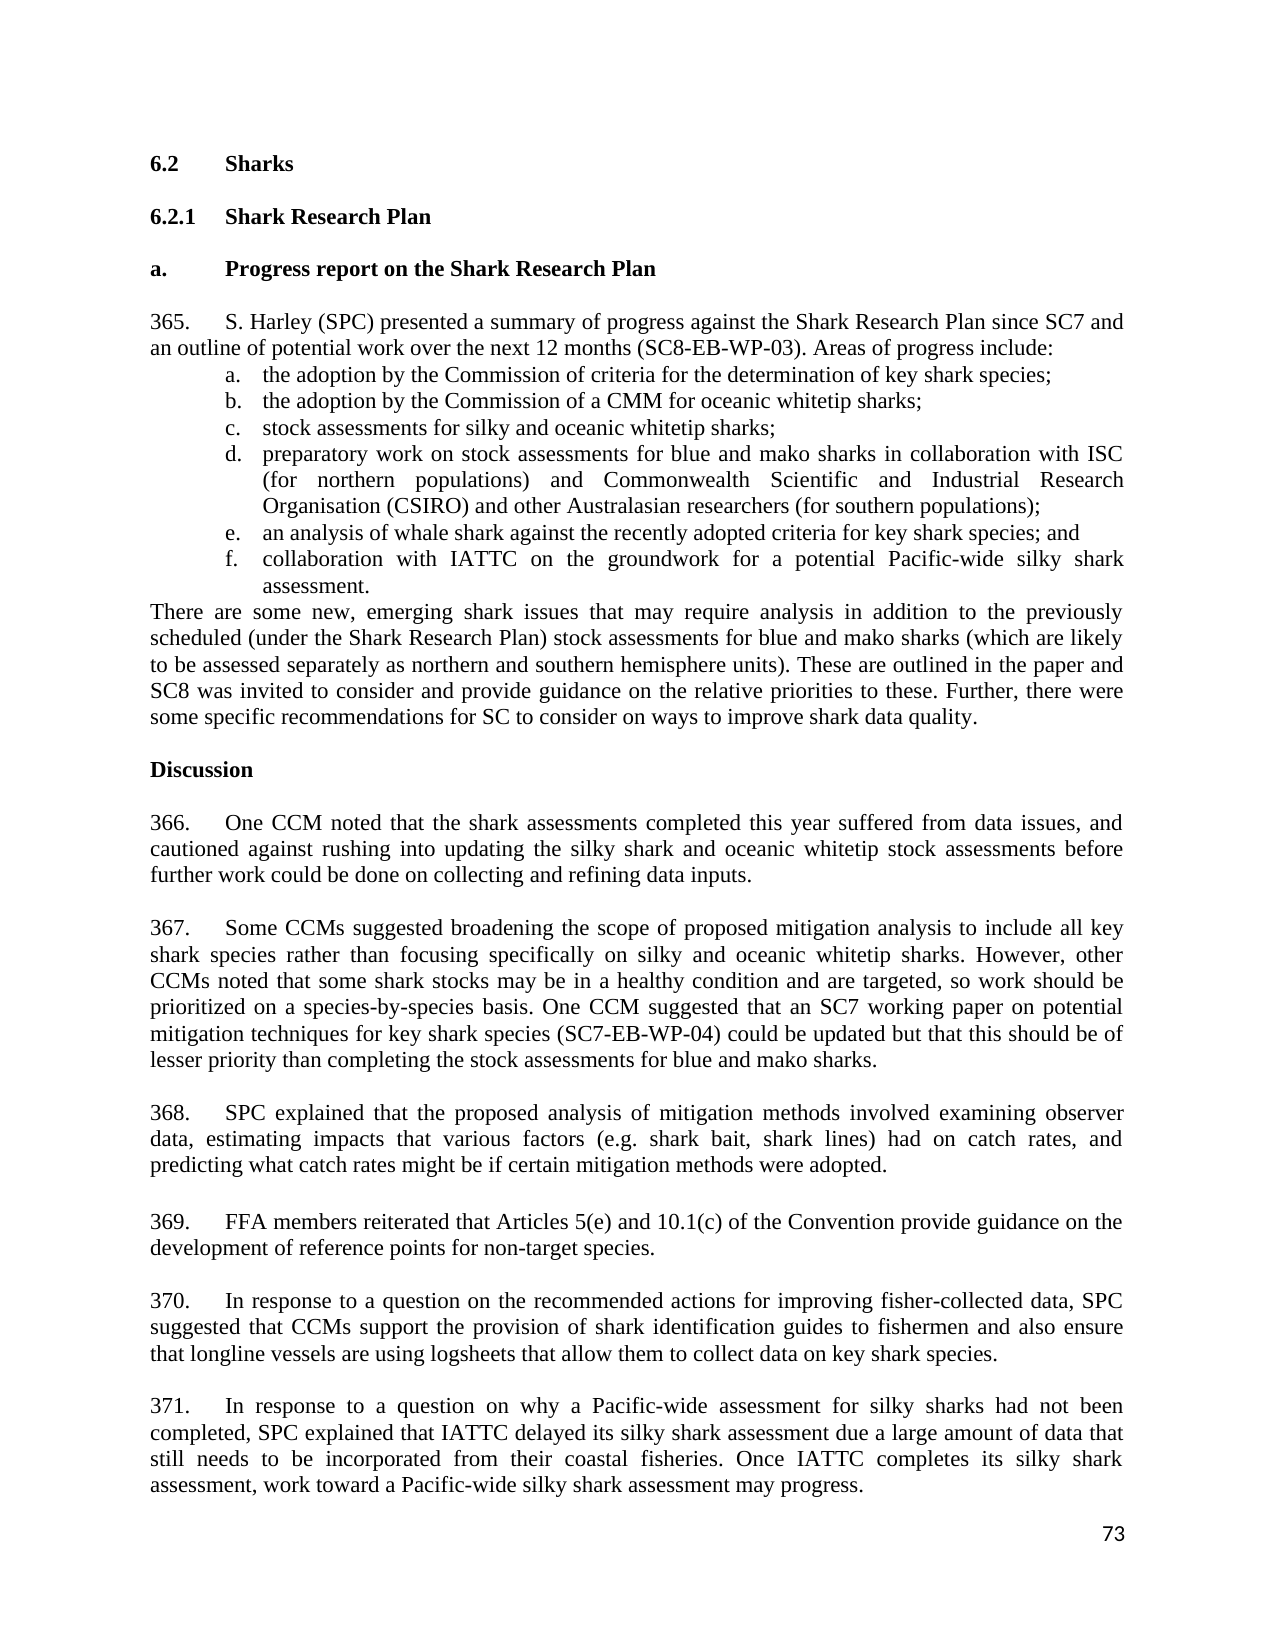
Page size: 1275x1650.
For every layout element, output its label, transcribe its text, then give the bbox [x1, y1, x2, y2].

list the adoption by the Commission of a CMM for oceanic whitetip sharks; [225, 387, 1125, 413]
list an analysis of whale shark against the recently adopted criteria for key shark species; and [225, 519, 1125, 545]
list preparatory work on stock assessments for blue and mako sharks in collaboration with ISC (for northern populations) and Commonwealth Scientific and Industrial Research Organisation (CSIRO) and other Australasian researchers (for southern populations); [225, 440, 1125, 519]
list S. Harley (SPC) presented a summary of progress against the Shark Research Plan since SC7 and an outline of potential work over the next 12 months (SC8-EB-WP-03). Areas of progress include: [150, 308, 1125, 361]
list In response to a question on why a Pacific-wide assessment for silky sharks had not been completed, SPC explained that IATTC delayed its silky shark assessment due a large amount of data that still needs to be incorporated from their coastal fisheries. Once IATTC completes its silky shark assessment, work toward a Pacific-wide silky shark assessment may progress. [150, 1392, 1125, 1498]
list Some CCMs suggested broadening the scope of proposed mitigation analysis to include all key shark species rather than focusing specifically on silky and oceanic whitetip sharks. However, other CCMs noted that some shark stocks may be in a healthy condition and are targeted, so work should be prioritized on a species-by-species basis. One CCM suggested that an SC7 working paper on potential mitigation techniques for key shark species (SC7-EB-WP-04) could be updated but that this should be of lesser priority than completing the stock assessments for blue and mako sharks. [150, 914, 1125, 1072]
list FFA members reiterated that Articles 5(e) and 10.1(c) of the Convention provide guidance on the development of reference points for non-target species. [150, 1208, 1125, 1261]
list SPC explained that the proposed analysis of mitigation methods involved examining observer data, estimating impacts that various factors (e.g. shark bait, shark lines) had on catch rates, and predicting what catch rates might be if certain mitigation methods were adopted. [150, 1099, 1125, 1178]
text 6.2 Sharks [150, 150, 1125, 176]
list collaboration with IATTC on the groundwork for a potential Pacific-wide silky shark assessment. [225, 545, 1125, 598]
list One CCM noted that the shark assessments completed this year suffered from data issues, and cautioned against rushing into updating the silky shark and oceanic whitetip stock assessments before further work could be done on collecting and refining data inputs. [150, 809, 1125, 888]
list Progress report on the Shark Research Plan [150, 255, 1125, 282]
text Discussion [150, 756, 1125, 782]
text There are some new, emerging shark issues that may require analysis in addition to the previously scheduled (under the Shark Research Plan) stock assessments for blue and mako sharks (which are likely to be assessed separately as northern and southern hemisphere units). These are outlined in the paper and SC8 was invited to consider and provide guidance on the relative priorities to these. Further, there were some specific recommendations for SC to consider on ways to improve shark data quality. [150, 598, 1125, 730]
text 6.2.1 Shark Research Plan [150, 203, 1125, 229]
list In response to a question on the recommended actions for improving fisher-collected data, SPC suggested that CCMs support the provision of shark identification guides to fishermen and also ensure that longline vessels are using logsheets that allow them to collect data on key shark species. [150, 1287, 1125, 1366]
list stock assessments for silky and oceanic whitetip sharks; [225, 413, 1125, 440]
list the adoption by the Commission of criteria for the determination of key shark species; [225, 361, 1125, 387]
